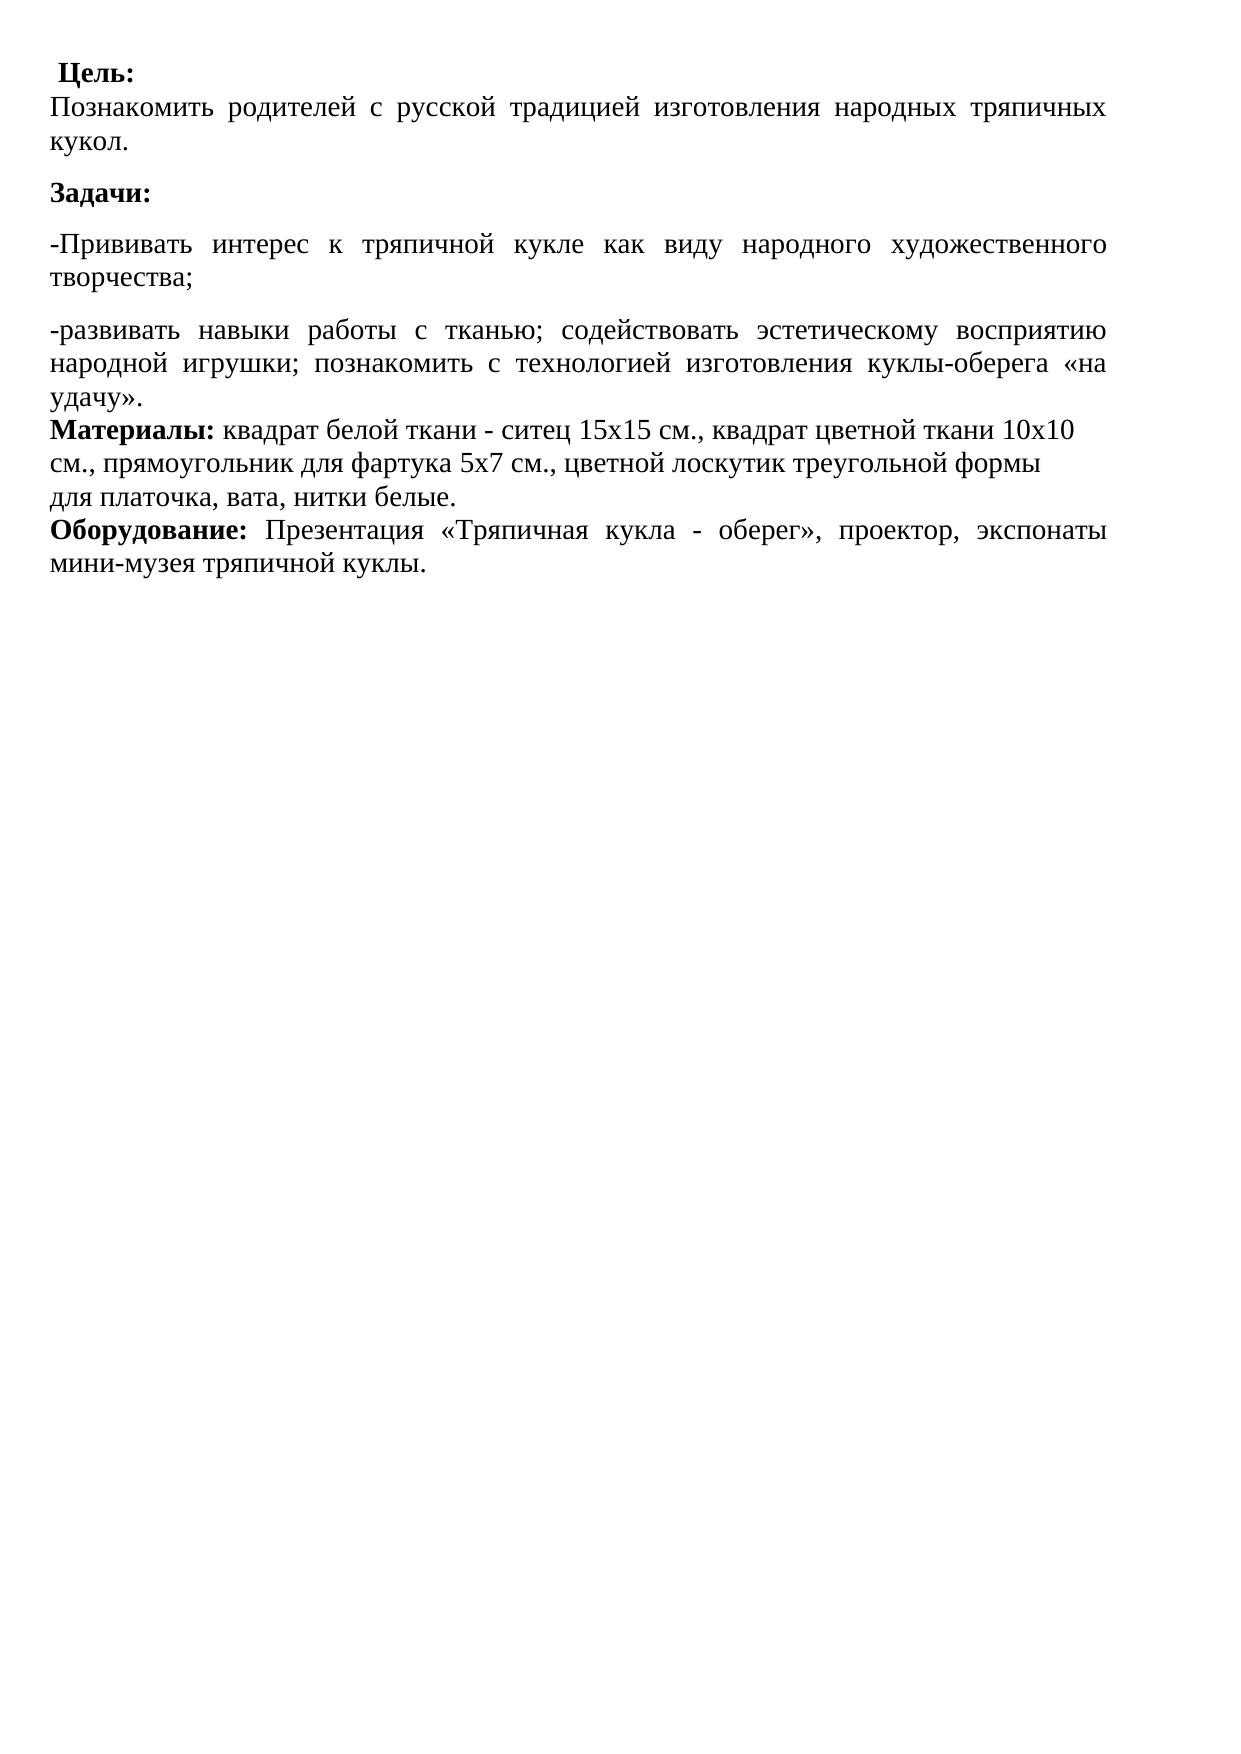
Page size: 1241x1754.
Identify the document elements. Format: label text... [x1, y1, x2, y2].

text -развивать навыки работы с тканью; содействовать эстетическому восприятию народной игрушки; познакомить с технологией изготовления куклы-оберега «на удачу». [49, 313, 1108, 413]
text Материалы: квадрат белой ткани - ситец 15x15 см., квадрат цветной ткани 10x10 см., прямоугольник для фартука 5x7 см., цветной лоскутик треугольной формы для платочка, вата, нитки белые. [49, 413, 1108, 513]
text Познакомить родителей с русской традицией изготовления народных тряпичных кукол. [49, 89, 1108, 157]
text Оборудование: Презентация «Тряпичная кукла - оберег», проектор, экспонаты мини-музея тряпичной куклы. [49, 513, 1108, 579]
text Цель: [58, 59, 150, 89]
text Задачи: [49, 179, 1108, 208]
text -Прививать интерес к тряпичной кукле как виду народного художественного творчества; [49, 226, 1108, 294]
